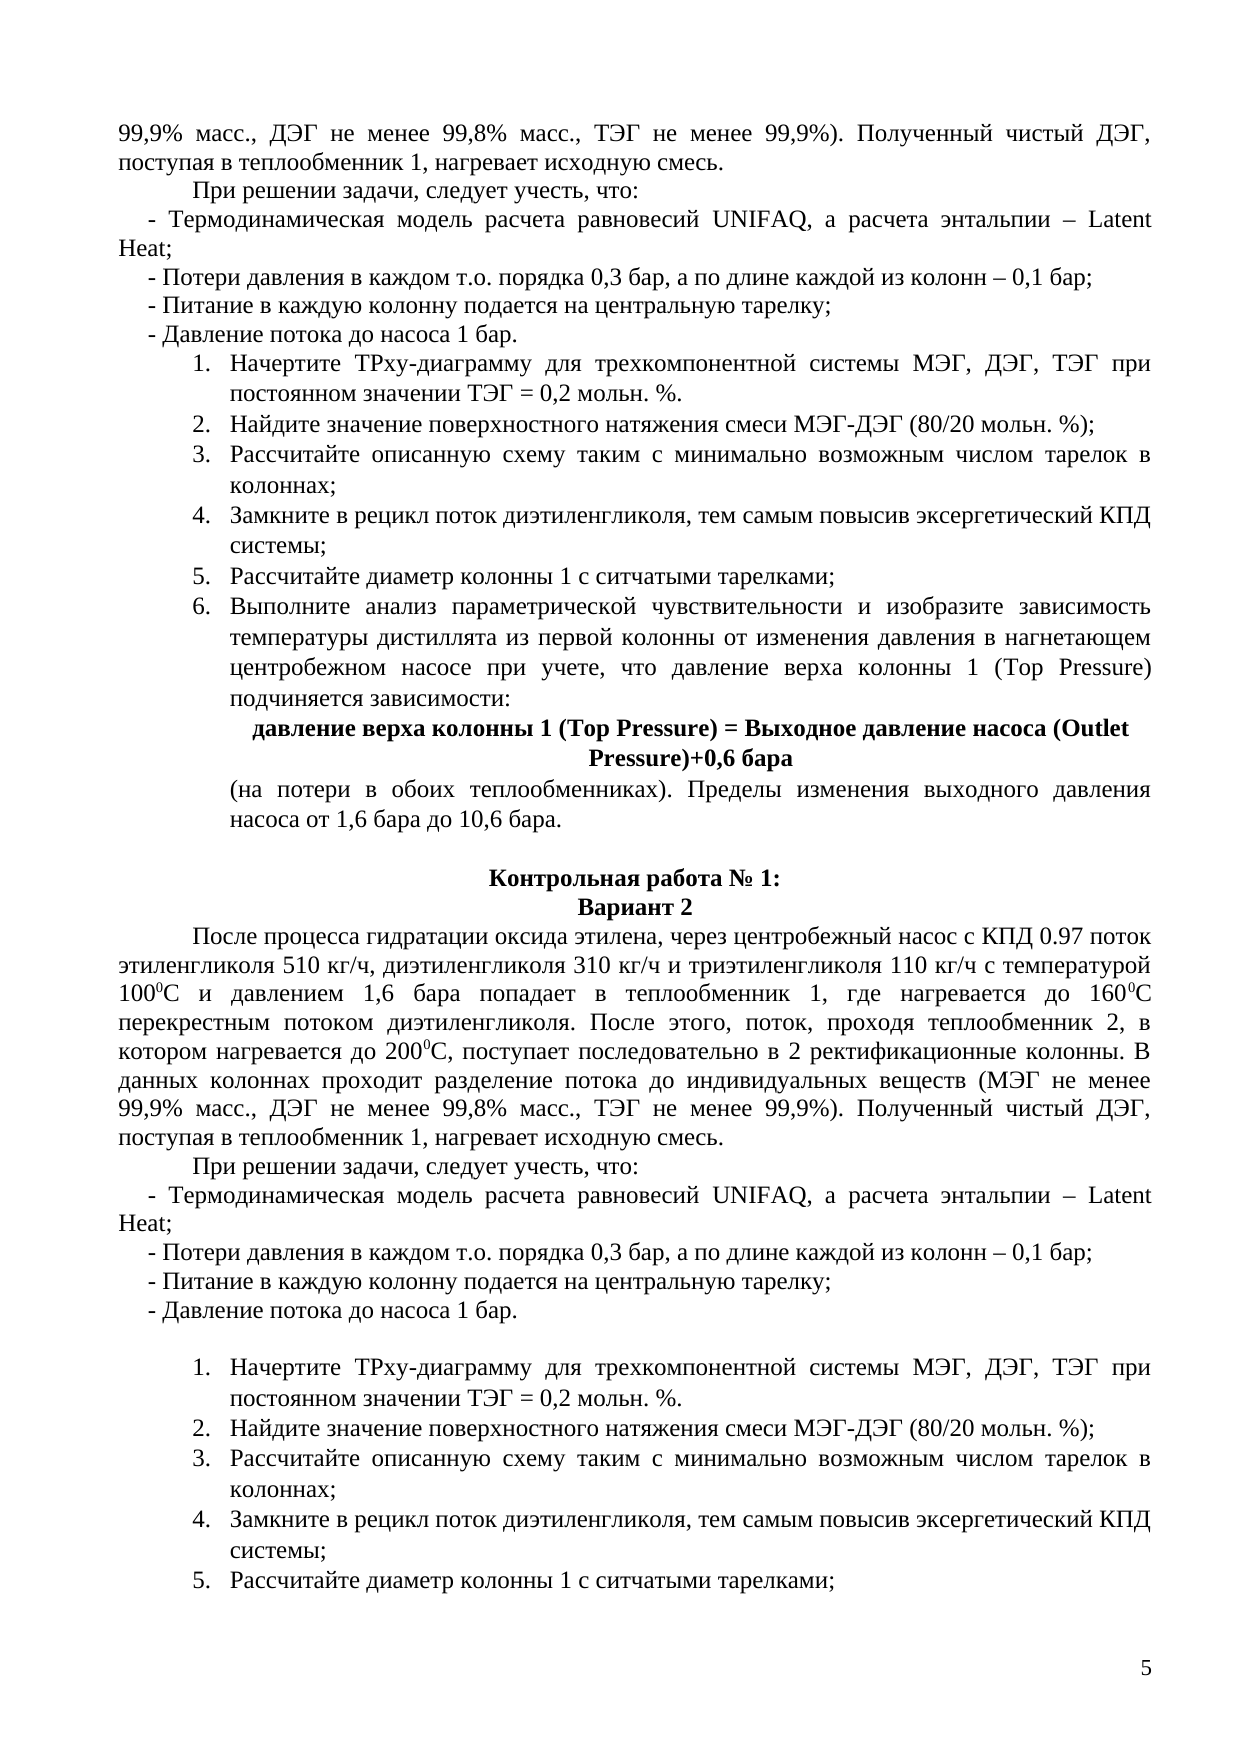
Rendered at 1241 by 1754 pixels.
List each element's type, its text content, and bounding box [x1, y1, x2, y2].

text - Давление потока до насоса 1 бар. [118, 1295, 1152, 1323]
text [118, 118, 1152, 176]
list Замкните в рецикл поток диэтиленгликоля, тем самым повысив эксергетический КПД системы; [192, 1504, 1152, 1563]
text - Термодинамическая модель расчета равновесий UNIFAQ, а расчета энтальпии – Latent Heat; [118, 204, 1152, 262]
text Контрольная работа № 1: [118, 863, 1152, 892]
text - Термодинамическая модель расчета равновесий UNIFAQ, а расчета энтальпии – Latent Heat; [118, 1180, 1152, 1237]
list Начертите TPxy-диаграмму для трехкомпонентной системы МЭГ, ДЭГ, ТЭГ при постоянном значении ТЭГ = 0,2 мольн. %. [192, 1352, 1152, 1411]
list Замкните в рецикл поток диэтиленгликоля, тем самым повысив эксергетический КПД системы; [192, 500, 1152, 559]
list Рассчитайте описанную схему таким с минимально возможным числом тарелок в колоннах; [192, 439, 1152, 498]
text - Потери давления в каждом т.о. порядка 0,3 бар, а по длине каждой из колонн – 0,1 бар; [118, 262, 1152, 291]
list Рассчитайте диаметр колонны 1 с ситчатыми тарелками; [192, 561, 1152, 590]
text - Потери давления в каждом т.о. порядка 0,3 бар, а по длине каждой из колонн – 0,1 бар; [118, 1237, 1152, 1266]
text При решении задачи, следует учесть, что: [118, 176, 1152, 204]
text При решении задачи, следует учесть, что: [118, 1151, 1152, 1180]
list Начертите TPxy-диаграмму для трехкомпонентной системы МЭГ, ДЭГ, ТЭГ при постоянном значении ТЭГ = 0,2 мольн. %. [192, 348, 1152, 407]
text - Питание в каждую колонну подается на центральную тарелку; [118, 291, 1152, 319]
list Выполните анализ параметрической чувствительности и изобразите зависимость температуры дистиллята из первой колонны от изменения давления в нагнетающем центробежном насосе при учете, что давление верха колонны 1 (Top Pressure) подчиняется зависимости: [192, 591, 1152, 711]
list Рассчитайте описанную схему таким с минимально возможным числом тарелок в колоннах; [192, 1443, 1152, 1503]
text (на потери в обоих теплообменниках). Пределы изменения выходного давления насоса от 1,6 бара до 10,6 бара. [229, 774, 1152, 833]
text - Давление потока до насоса 1 бар. [118, 319, 1152, 348]
text давление верха колонны 1 (Top Pressure) = Выходное давление насоса (Outlet Pressure)+0,6 бара [229, 713, 1152, 772]
text Вариант 2 [118, 892, 1152, 921]
text - Питание в каждую колонну подается на центральную тарелку; [118, 1266, 1152, 1295]
list Найдите значение поверхностного натяжения смеси МЭГ-ДЭГ (80/20 мольн. %); [192, 409, 1152, 438]
text После процесса гидратации оксида этилена, через центробежный насос с КПД 0.97 поток этиленгликоля 510 кг/ч, диэтиленгликоля 310 кг/ч и триэтиленгликоля 110 кг/ч с температурой 1000С и давлением 1,6 бара попадает в теплообменник 1, где нагревается до 1600С перекрестным потоком диэтиленгликоля. После этого, поток, проходя теплообменник 2, в котором нагревается до 2000С, поступает последовательно в 2 ректификационные колонны. В данных колоннах проходит разделение потока до индивидуальных веществ (МЭГ не менее 99,9% масс., ДЭГ не менее 99,8% масс., ТЭГ не менее 99,9%). Полученный чистый ДЭГ, поступая в теплообменник 1, нагревает исходную смесь. [118, 921, 1152, 1151]
list Найдите значение поверхностного натяжения смеси МЭГ-ДЭГ (80/20 мольн. %); [192, 1413, 1152, 1442]
list Рассчитайте диаметр колонны 1 с ситчатыми тарелками; [192, 1565, 1152, 1594]
